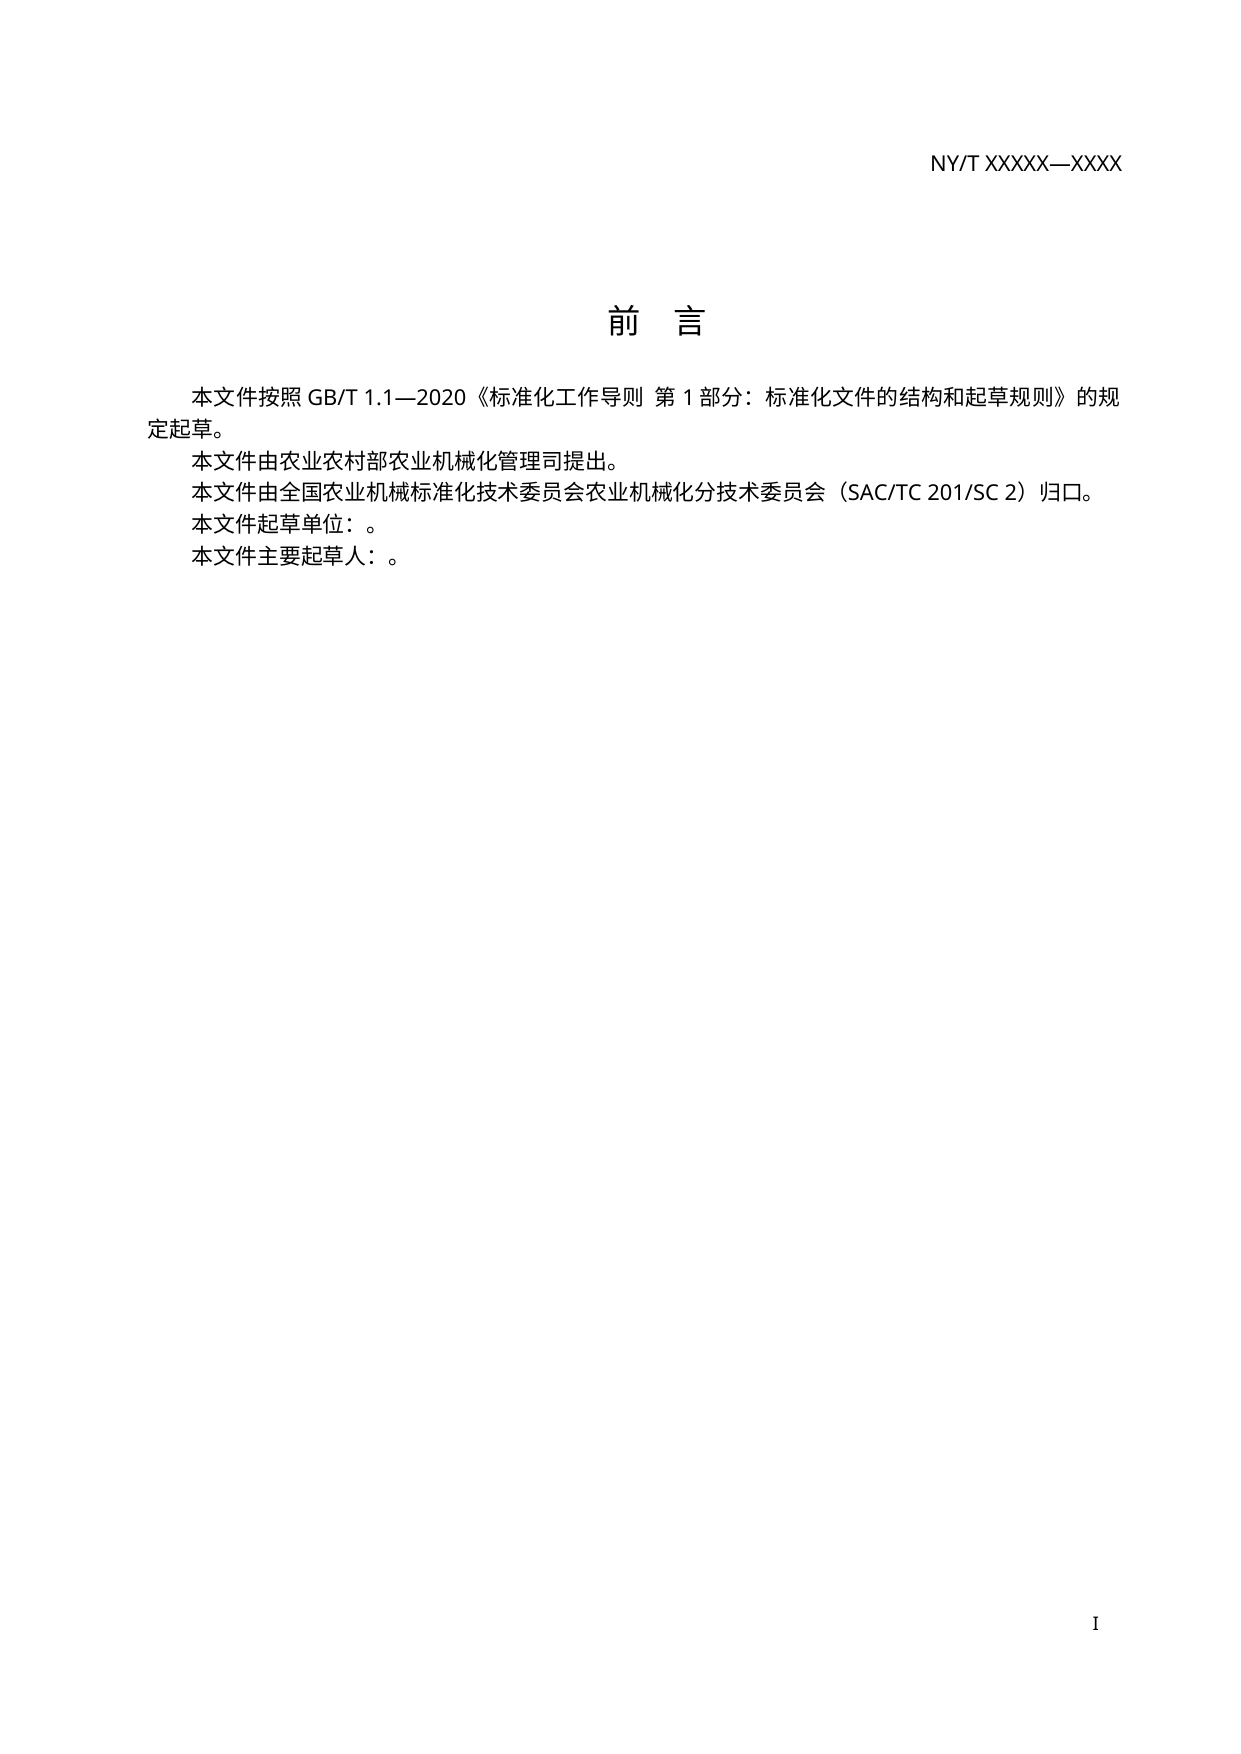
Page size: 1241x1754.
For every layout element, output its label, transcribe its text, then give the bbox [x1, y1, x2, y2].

text 本文件按照GB/T 1.1—2020《标准化工作导则 第1部分：标准化文件的结构和起草规则》的规定起草。 [148, 380, 1122, 444]
text 本文件主要起草人：。 [148, 539, 1122, 571]
text 本文件由农业农村部农业机械化管理司提出。 [148, 444, 1122, 475]
text 前言 [148, 294, 1122, 343]
text 本文件由全国农业机械标准化技术委员会农业机械化分技术委员会（SAC/TC 201/SC 2）归口。 [148, 475, 1122, 507]
text 本文件起草单位：。 [148, 507, 1122, 539]
